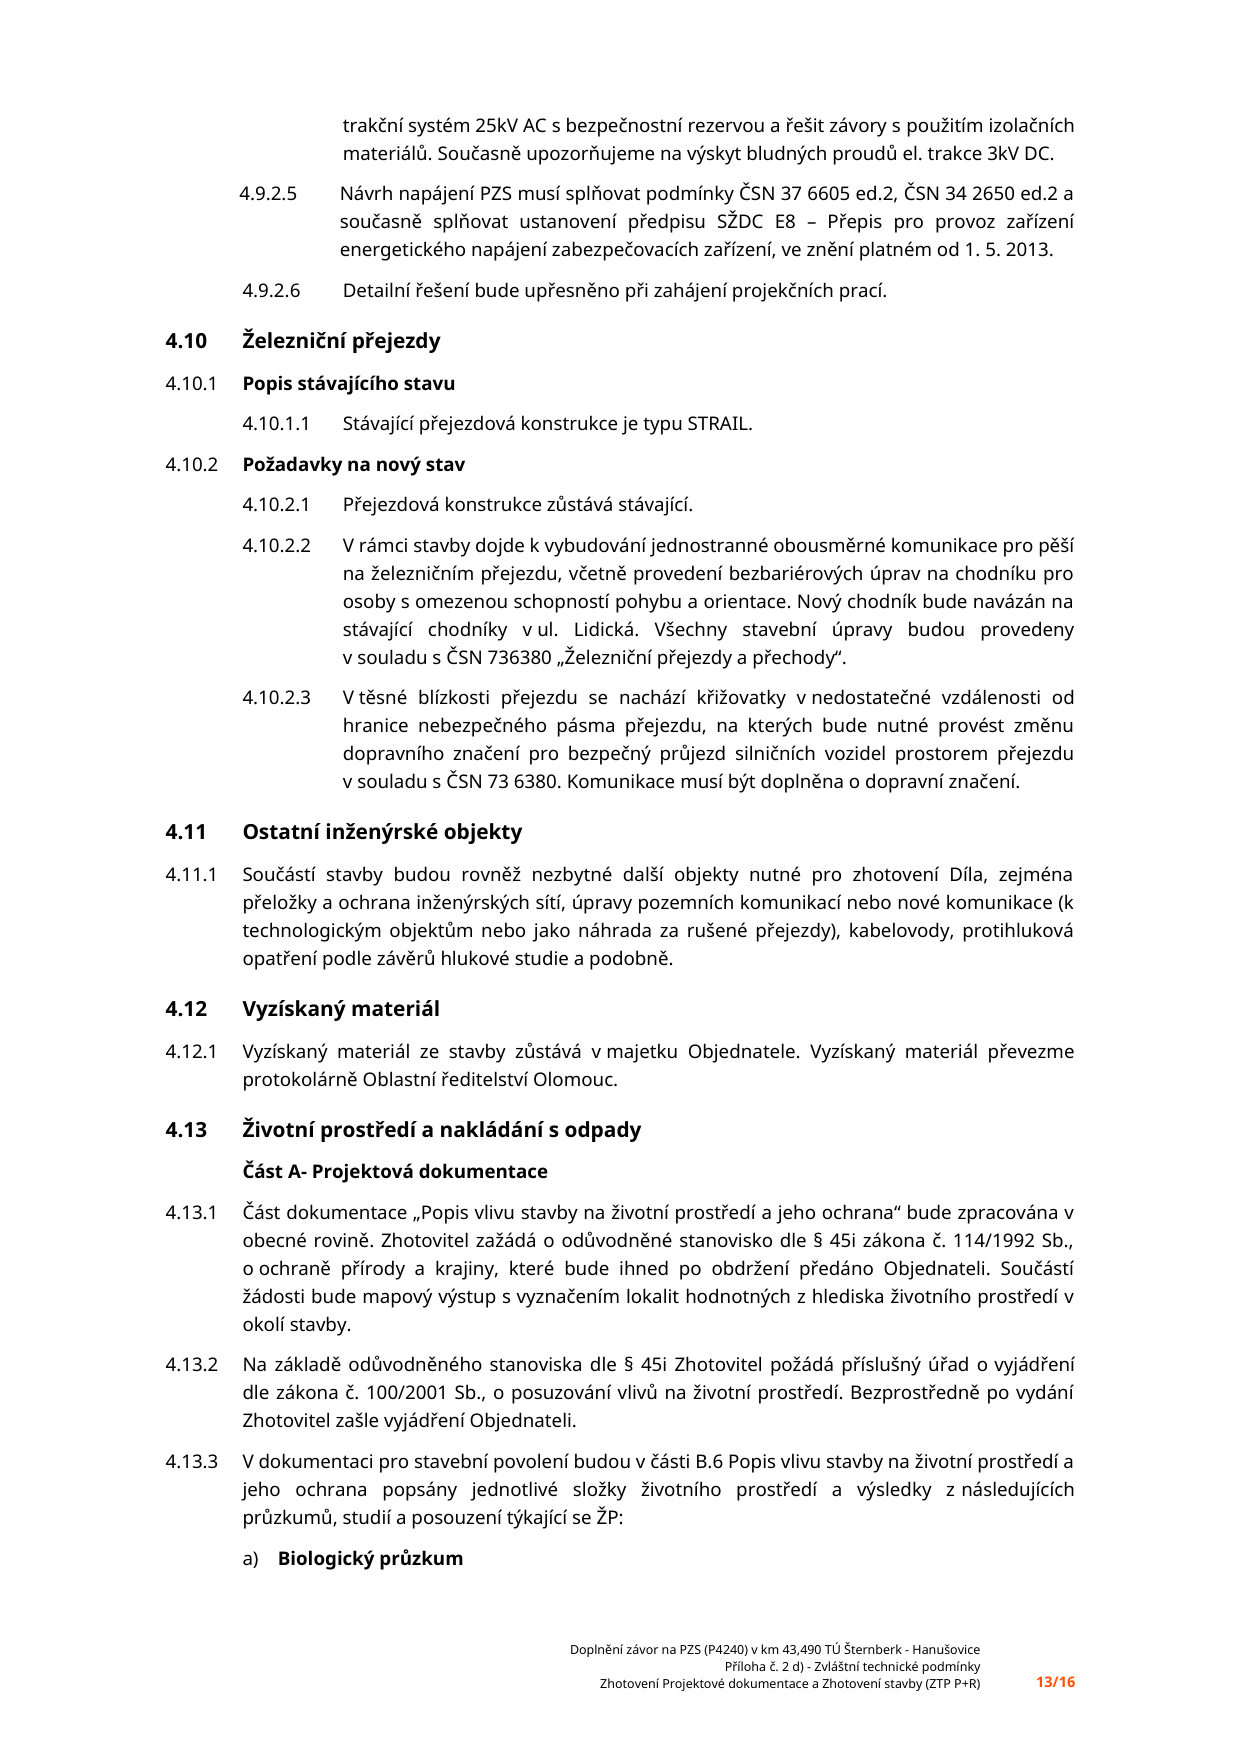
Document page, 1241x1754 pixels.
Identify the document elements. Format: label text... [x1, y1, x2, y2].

text Vyzískaný materiál ze stavby zůstává v majetku Objednatele. Vyzískaný materiál převezme protokolárně Oblastní ředitelství Olomouc. [165, 1038, 1075, 1091]
list V dokumentaci pro stavební povolení budou v části B.6 Popis vlivu stavby na životní prostředí a jeho ochrana popsány jednotlivé složky životního prostředí a výsledky z následujících průzkumů, studií a posouzení týkající se ŽP: [165, 1448, 1075, 1530]
list Část dokumentace „Popis vlivu stavby na životní prostředí a jeho ochrana“ bude zpracována v obecné rovině. Zhotovitel zažádá o odůvodněné stanovisko dle § 45i zákona č. 114/1992 Sb., o ochraně přírody a krajiny, které bude ihned po obdržení předáno Objednateli. Součástí žádosti bude mapový výstup s vyznačením lokalit hodnotných z hlediska životního prostředí v okolí stavby. [165, 1199, 1075, 1337]
text Životní prostředí a nakládání s odpady [165, 1115, 1075, 1143]
text Stávající přejezdová konstrukce je typu STRAIL. [242, 410, 1075, 436]
text Ostatní inženýrské objekty [165, 817, 1075, 846]
text Vyzískaný materiál [165, 994, 1075, 1023]
text V těsné blízkosti přejezdu se nachází křižovatky v nedostatečné vzdálenosti od hranice nebezpečného pásma přejezdu, na kterých bude nutné provést změnu dopravního značení pro bezpečný průjezd silničních vozidel prostorem přejezdu v souladu s ČSN 73 6380. Komunikace musí být doplněna o dopravní značení. [242, 684, 1075, 794]
text Popis stávajícího stavu [165, 370, 1075, 395]
text Přejezdová konstrukce zůstává stávající. [242, 491, 1075, 517]
text Požadavky na nový stav [165, 451, 1075, 476]
text Návrh napájení PZS musí splňovat podmínky ČSN 37 6605 ed.2, ČSN 34 2650 ed.2 a současně splňovat ustanovení předpisu SŽDC E8 – Přepis pro provoz zařízení energetického napájení zabezpečovacích zařízení, ve znění platném od 1. 5. 2013. [239, 181, 1075, 262]
text Železniční přejezdy [165, 326, 1075, 354]
list Na základě odůvodněného stanoviska dle § 45i Zhotovitel požádá příslušný úřad o vyjádření dle zákona č. 100/2001 Sb., o posuzování vlivů na životní prostředí. Bezprostředně po vydání Zhotovitel zašle vyjádření Objednateli. [165, 1352, 1075, 1433]
text Součástí stavby budou rovněž nezbytné další objekty nutné pro zhotovení Díla, zejména přeložky a ochrana inženýrských sítí, úpravy pozemních komunikací nebo nové komunikace (k technologickým objektům nebo jako náhrada za rušené přejezdy), kabelovody, protihluková opatření podle závěrů hlukové studie a podobně. [165, 861, 1075, 971]
text Část A- Projektová dokumentace [242, 1158, 1075, 1184]
text Detailní řešení bude upřesněno při zahájení projekčních prací. [242, 277, 1075, 303]
text V rámci stavby dojde k vybudování jednostranné obousměrné komunikace pro pěší na železničním přejezdu, včetně provedení bezbariérových úprav na chodníku pro osoby s omezenou schopností pohybu a orientace. Nový chodník bude navázán na stávající chodníky v ul. Lidická. Všechny stavební úpravy budou provedeny v souladu s ČSN 736380 „Železniční přejezdy a přechody“. [242, 532, 1075, 669]
list Biologický průzkum [242, 1545, 1075, 1570]
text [242, 112, 1075, 166]
